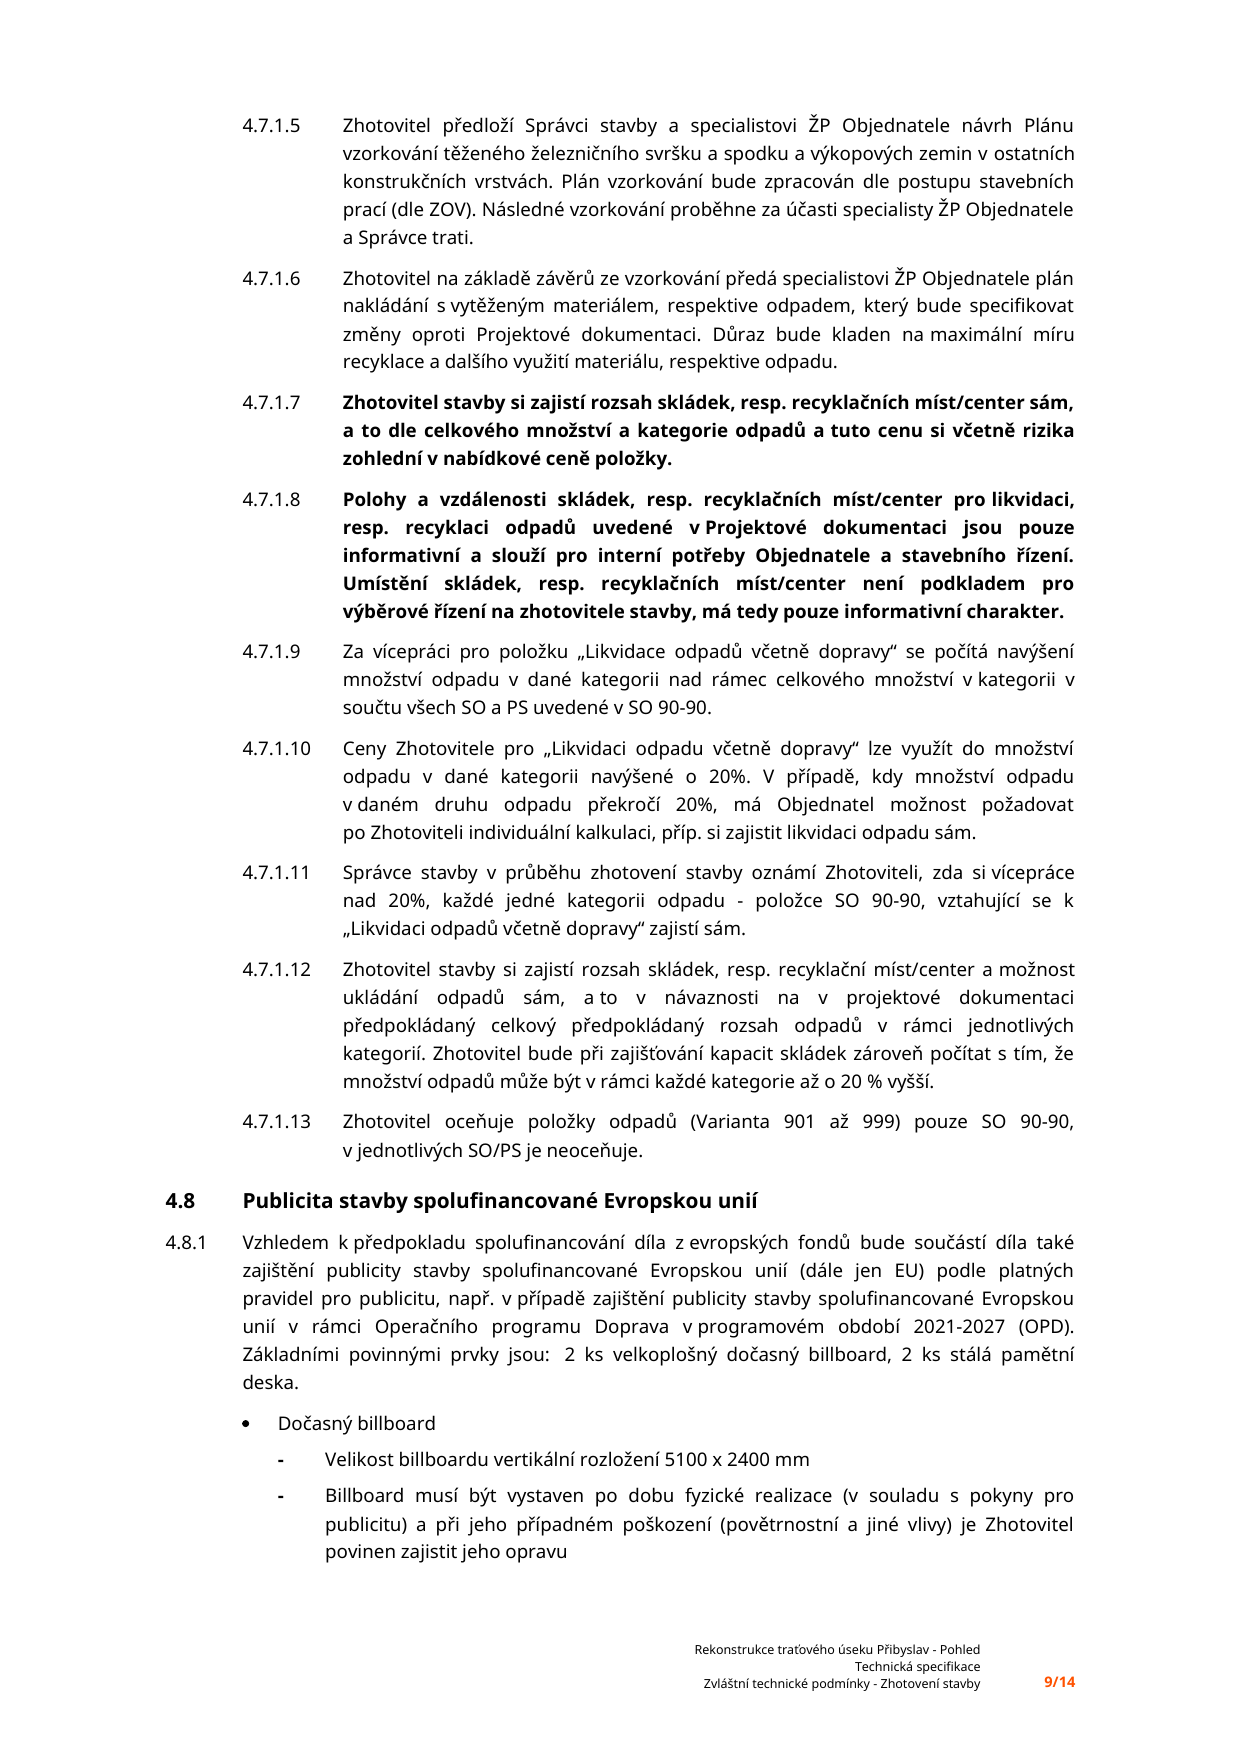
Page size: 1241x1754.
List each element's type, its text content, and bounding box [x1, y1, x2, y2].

list Správce stavby v průběhu zhotovení stavby oznámí Zhotoviteli, zda si vícepráce nad 20%, každé jedné kategorii odpadu - položce SO 90-90, vztahující se k „Likvidaci odpadů včetně dopravy“ zajistí sám. [242, 860, 1075, 941]
text Zhotovitel stavby si zajistí rozsah skládek, resp. recyklačních míst/center sám, a to dle celkového množství a kategorie odpadů a tuto cenu si včetně rizika zohlední v nabídkové ceně položky. [242, 389, 1075, 471]
text Zhotovitel na základě závěrů ze vzorkování předá specialistovi ŽP Objednatele plán nakládání s vytěženým materiálem, respektive odpadem, který bude specifikovat změny oproti Projektové dokumentaci. Důraz bude kladen na maximální míru recyklace a dalšího využití materiálu, respektive odpadu. [242, 265, 1075, 374]
text Vzhledem k předpokladu spolufinancování díla z evropských fondů bude součástí díla také zajištění publicity stavby spolufinancované Evropskou unií (dále jen EU) podle platných pravidel pro publicitu, např. v případě zajištění publicity stavby spolufinancované Evropskou unií v rámci Operačního programu Doprava v programovém období 2021-2027 (OPD). Základními povinnými prvky jsou: 2 ks velkoplošný dočasný billboard, 2 ks stálá pamětní deska. [165, 1229, 1075, 1395]
list Publicita stavby spolufinancované Evropskou unií [165, 1186, 1075, 1214]
list Zhotovitel stavby si zajistí rozsah skládek, resp. recyklační míst/center a možnost ukládání odpadů sám, a to v návaznosti na v projektové dokumentaci předpokládaný celkový předpokládaný rozsah odpadů v rámci jednotlivých kategorií. Zhotovitel bude při zajišťování kapacit skládek zároveň počítat s tím, že množství odpadů může být v rámci každé kategorie až o 20 % vyšší. [242, 956, 1075, 1094]
list Dočasný billboard [242, 1410, 1075, 1436]
list Velikost billboardu vertikální rozložení 5100 x 2400 mm [278, 1446, 1075, 1472]
list Zhotovitel oceňuje položky odpadů (Varianta 901 až 999) pouze SO 90-90, v jednotlivých SO/PS je neoceňuje. [242, 1109, 1075, 1162]
list Billboard musí být vystaven po dobu fyzické realizace (v souladu s pokyny pro publicitu) a při jeho případném poškození (povětrnostní a jiné vlivy) je Zhotovitel povinen zajistit jeho opravu [278, 1483, 1075, 1564]
list Za vícepráci pro položku „Likvidace odpadů včetně dopravy“ se počítá navýšení množství odpadu v dané kategorii nad rámec celkového množství v kategorii v součtu všech SO a PS uvedené v SO 90-90. [242, 638, 1075, 720]
text Zhotovitel předloží Správci stavby a specialistovi ŽP Objednatele návrh Plánu vzorkování těženého železničního svršku a spodku a výkopových zemin v ostatních konstrukčních vrstvách. Plán vzorkování bude zpracován dle postupu stavebních prací (dle ZOV). Následné vzorkování proběhne za účasti specialisty ŽP Objednatele a Správce trati. [242, 112, 1075, 250]
list Ceny Zhotovitele pro „Likvidaci odpadu včetně dopravy“ lze využít do množství odpadu v dané kategorii navýšené o 20%. V případě, kdy množství odpadu v daném druhu odpadu překročí 20%, má Objednatel možnost požadovat po Zhotoviteli individuální kalkulaci, příp. si zajistit likvidaci odpadu sám. [242, 735, 1075, 845]
text Polohy a vzdálenosti skládek, resp. recyklačních míst/center pro likvidaci, resp. recyklaci odpadů uvedené v Projektové dokumentaci jsou pouze informativní a slouží pro interní potřeby Objednatele a stavebního řízení. Umístění skládek, resp. recyklačních míst/center není podkladem pro výběrové řízení na zhotovitele stavby, má tedy pouze informativní charakter. [242, 486, 1075, 623]
